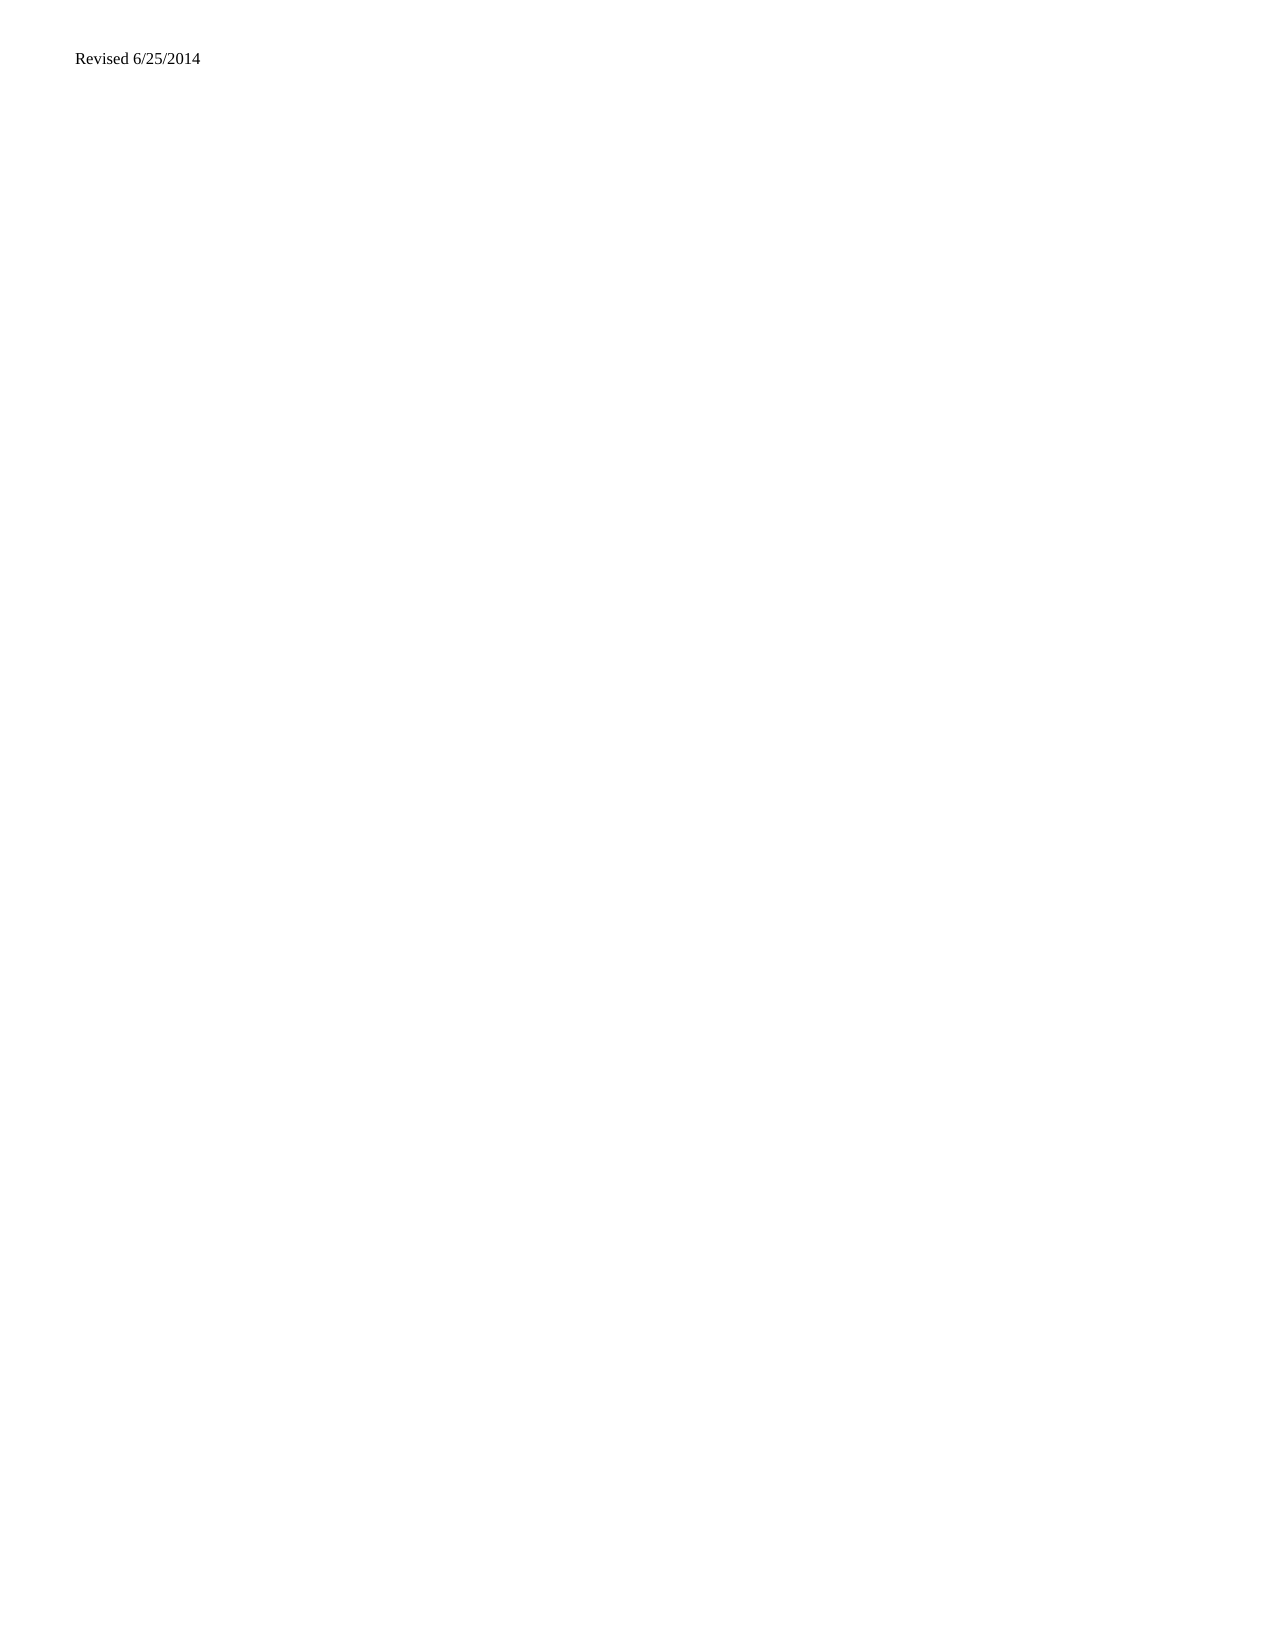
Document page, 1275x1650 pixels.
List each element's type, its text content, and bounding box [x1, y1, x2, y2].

text Revised 6/25/2014 [75, 49, 1200, 68]
